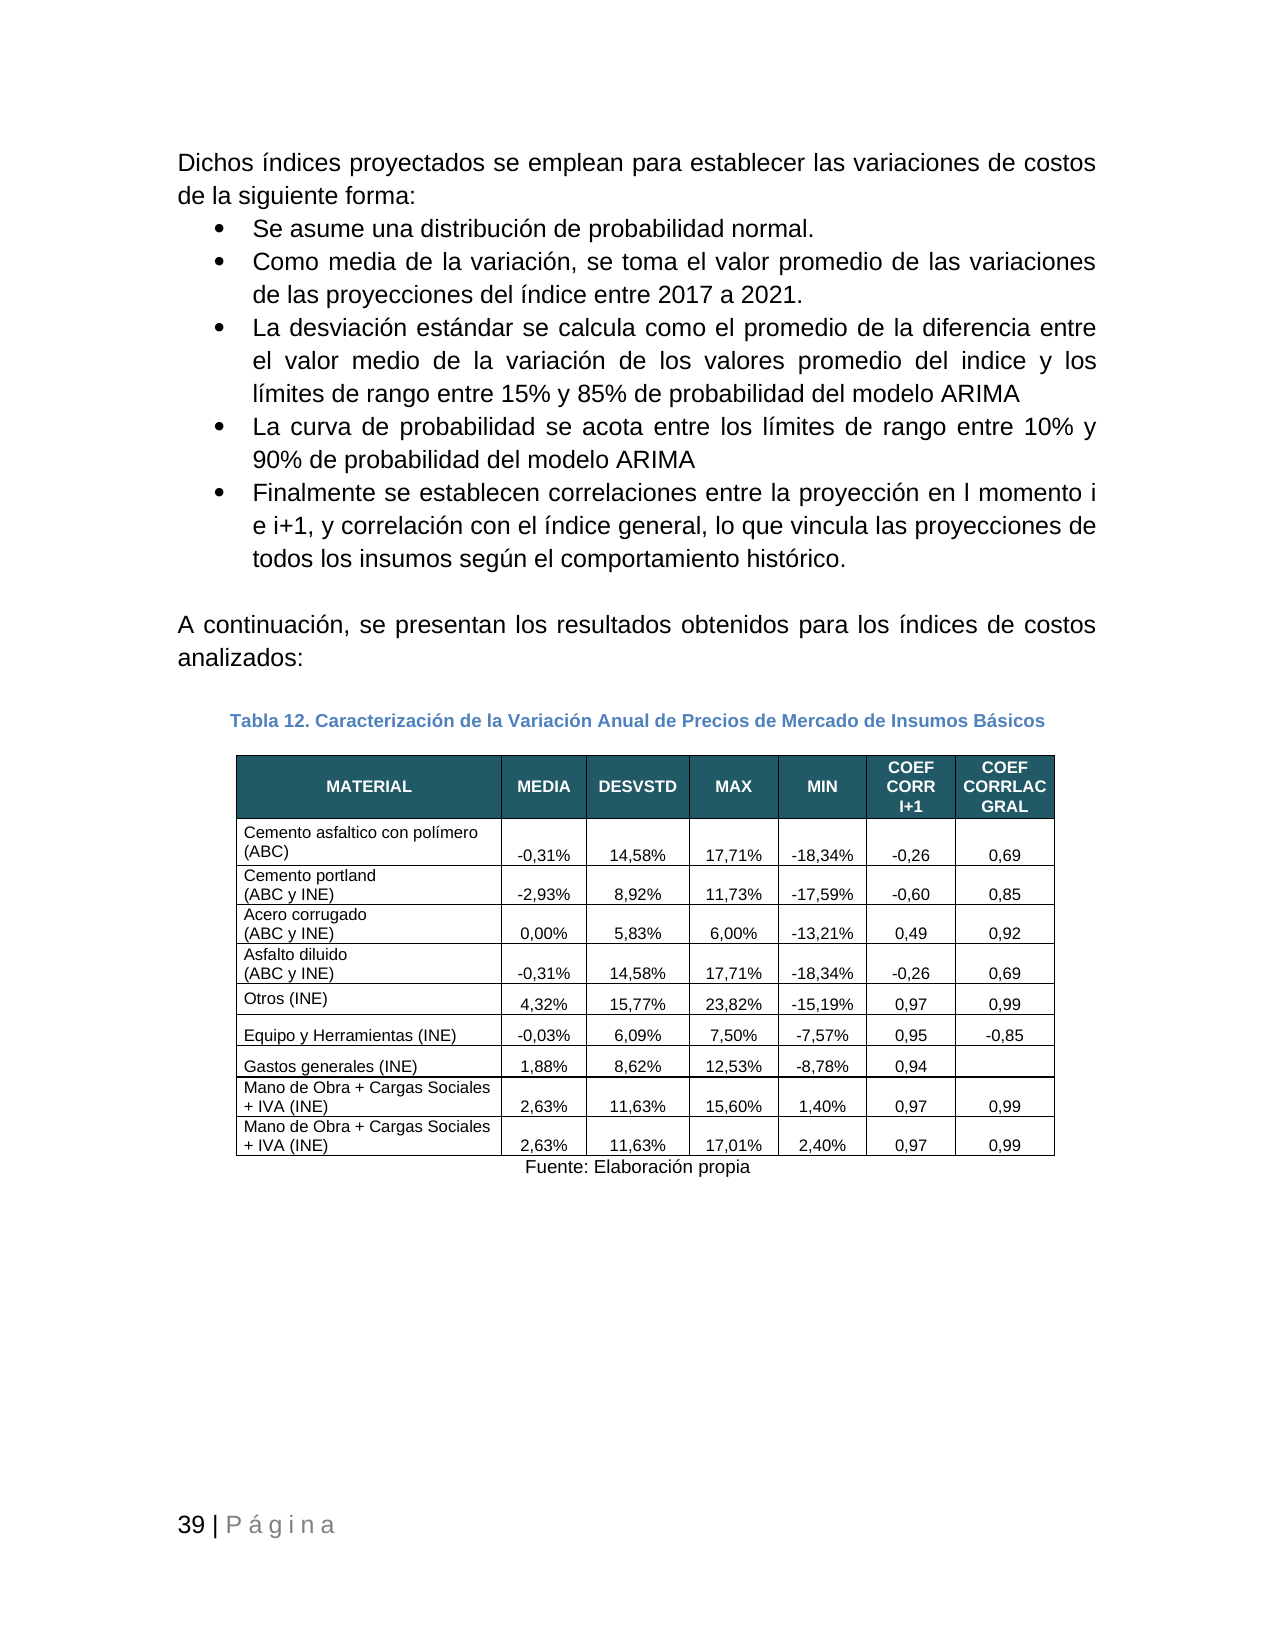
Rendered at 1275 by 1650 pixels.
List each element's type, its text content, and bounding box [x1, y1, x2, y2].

table_cell -0,60 [867, 866, 955, 904]
table_cell 0,85 [956, 866, 1054, 904]
table_cell 14,58% [587, 819, 689, 864]
table_cell Otros (INE) [237, 984, 501, 1014]
text A continuación, se presentan los resultados obtenidos para los índices de costos analizados: [177, 610, 1098, 672]
table_cell 0,95 [867, 1015, 955, 1045]
table_cell Acero corrugado (ABC y INE) [237, 905, 501, 943]
table_cell -18,34% [779, 944, 866, 983]
table_cell 0,97 [867, 984, 955, 1014]
table_cell -0,26 [867, 819, 955, 864]
text Tabla 12. Caracterización de la Variación Anual de Precios de Mercado de Insumos Básicos [177, 709, 1098, 731]
table_cell 5,83% [587, 905, 689, 943]
table_cell Gastos generales (INE) [237, 1046, 501, 1076]
table_cell 7,50% [690, 1015, 778, 1045]
table_cell 0,92 [956, 905, 1054, 943]
table_cell 11,73% [690, 866, 778, 904]
table_cell 4,32% [502, 984, 586, 1014]
text Fuente: Elaboración propia [177, 1156, 1098, 1178]
table_cell 0,94 [867, 1046, 955, 1076]
table_cell 11,63% [587, 1117, 689, 1155]
table_header MEDIA [502, 756, 586, 818]
table_cell 0,00% [502, 905, 586, 943]
list La desviación estándar se calcula como el promedio de la diferencia entre el valor medio de la variación de los valores promedio del indice y los límites de rango entre 15% y 85% de probabilidad del modelo ARIMA [215, 313, 1098, 408]
table_cell 0,49 [867, 905, 955, 943]
table_cell 2,63% [502, 1117, 586, 1155]
table_header MIN [779, 756, 866, 818]
table_header MATERIAL [237, 756, 501, 818]
table_cell 0,97 [867, 1078, 955, 1116]
table_cell -0,03% [502, 1015, 586, 1045]
table_cell 8,92% [587, 866, 689, 904]
table_cell Cemento portland (ABC y INE) [237, 866, 501, 904]
table_cell 0,97 [867, 1117, 955, 1155]
table_cell -8,78% [779, 1046, 866, 1076]
list Se asume una distribución de probabilidad normal. [215, 214, 1098, 242]
table_cell 15,60% [690, 1078, 778, 1116]
table_cell 0,99 [956, 1078, 1054, 1116]
table_cell -15,19% [779, 984, 866, 1014]
table_cell -0,31% [502, 819, 586, 864]
table_cell -7,57% [779, 1015, 866, 1045]
table_cell 15,77% [587, 984, 689, 1014]
table_cell 0,99 [956, 1117, 1054, 1155]
table_cell 14,58% [587, 944, 689, 983]
list Como media de la variación, se toma el valor promedio de las variaciones de las proyecciones del índice entre 2017 a 2021. [215, 247, 1098, 309]
table_header DESVSTD [587, 756, 689, 818]
table_cell Equipo y Herramientas (INE) [237, 1015, 501, 1045]
table_cell 12,53% [690, 1046, 778, 1076]
list La curva de probabilidad se acota entre los límites de rango entre 10% y 90% de probabilidad del modelo ARIMA [215, 412, 1098, 474]
table_cell 8,62% [587, 1046, 689, 1076]
table_cell -18,34% [779, 819, 866, 864]
table_cell Asfalto diluido (ABC y INE) [237, 944, 501, 983]
table_cell -2,93% [502, 866, 586, 904]
table_cell 17,71% [690, 944, 778, 983]
table_cell Mano de Obra + Cargas Sociales + IVA (INE) [237, 1117, 501, 1155]
table_cell 2,40% [779, 1117, 866, 1155]
table_cell Cemento asfaltico con polímero (ABC) [237, 819, 501, 864]
table_cell 0,69 [956, 819, 1054, 864]
table_cell 1,88% [502, 1046, 586, 1076]
table_cell 11,63% [587, 1078, 689, 1116]
table_cell -0,31% [502, 944, 586, 983]
table_cell 17,01% [690, 1117, 778, 1155]
list Finalmente se establecen correlaciones entre la proyección en l momento i e i+1, y correlación con el índice general, lo que vincula las proyecciones de todos los insumos según el comportamiento histórico. [215, 478, 1098, 573]
table_cell 0,99 [956, 984, 1054, 1014]
table_header COEF CORR I+1 [867, 756, 955, 818]
table_cell -0,85 [956, 1015, 1054, 1045]
table_cell -13,21% [779, 905, 866, 943]
table_cell 17,71% [690, 819, 778, 864]
table_cell -17,59% [779, 866, 866, 904]
table_cell 0,69 [956, 944, 1054, 983]
table_cell 6,00% [690, 905, 778, 943]
table_cell Mano de Obra + Cargas Sociales + IVA (INE) [237, 1078, 501, 1116]
table_cell 6,09% [587, 1015, 689, 1045]
table_header MAX [690, 756, 778, 818]
table_cell 2,63% [502, 1078, 586, 1116]
table_cell 23,82% [690, 984, 778, 1014]
table_cell [956, 1046, 1054, 1076]
table_cell 1,40% [779, 1078, 866, 1116]
table_header COEF CORRLAC GRAL [956, 756, 1054, 818]
text Dichos índices proyectados se emplean para establecer las variaciones de costos de la siguiente forma: [177, 148, 1098, 209]
table_cell -0,26 [867, 944, 955, 983]
